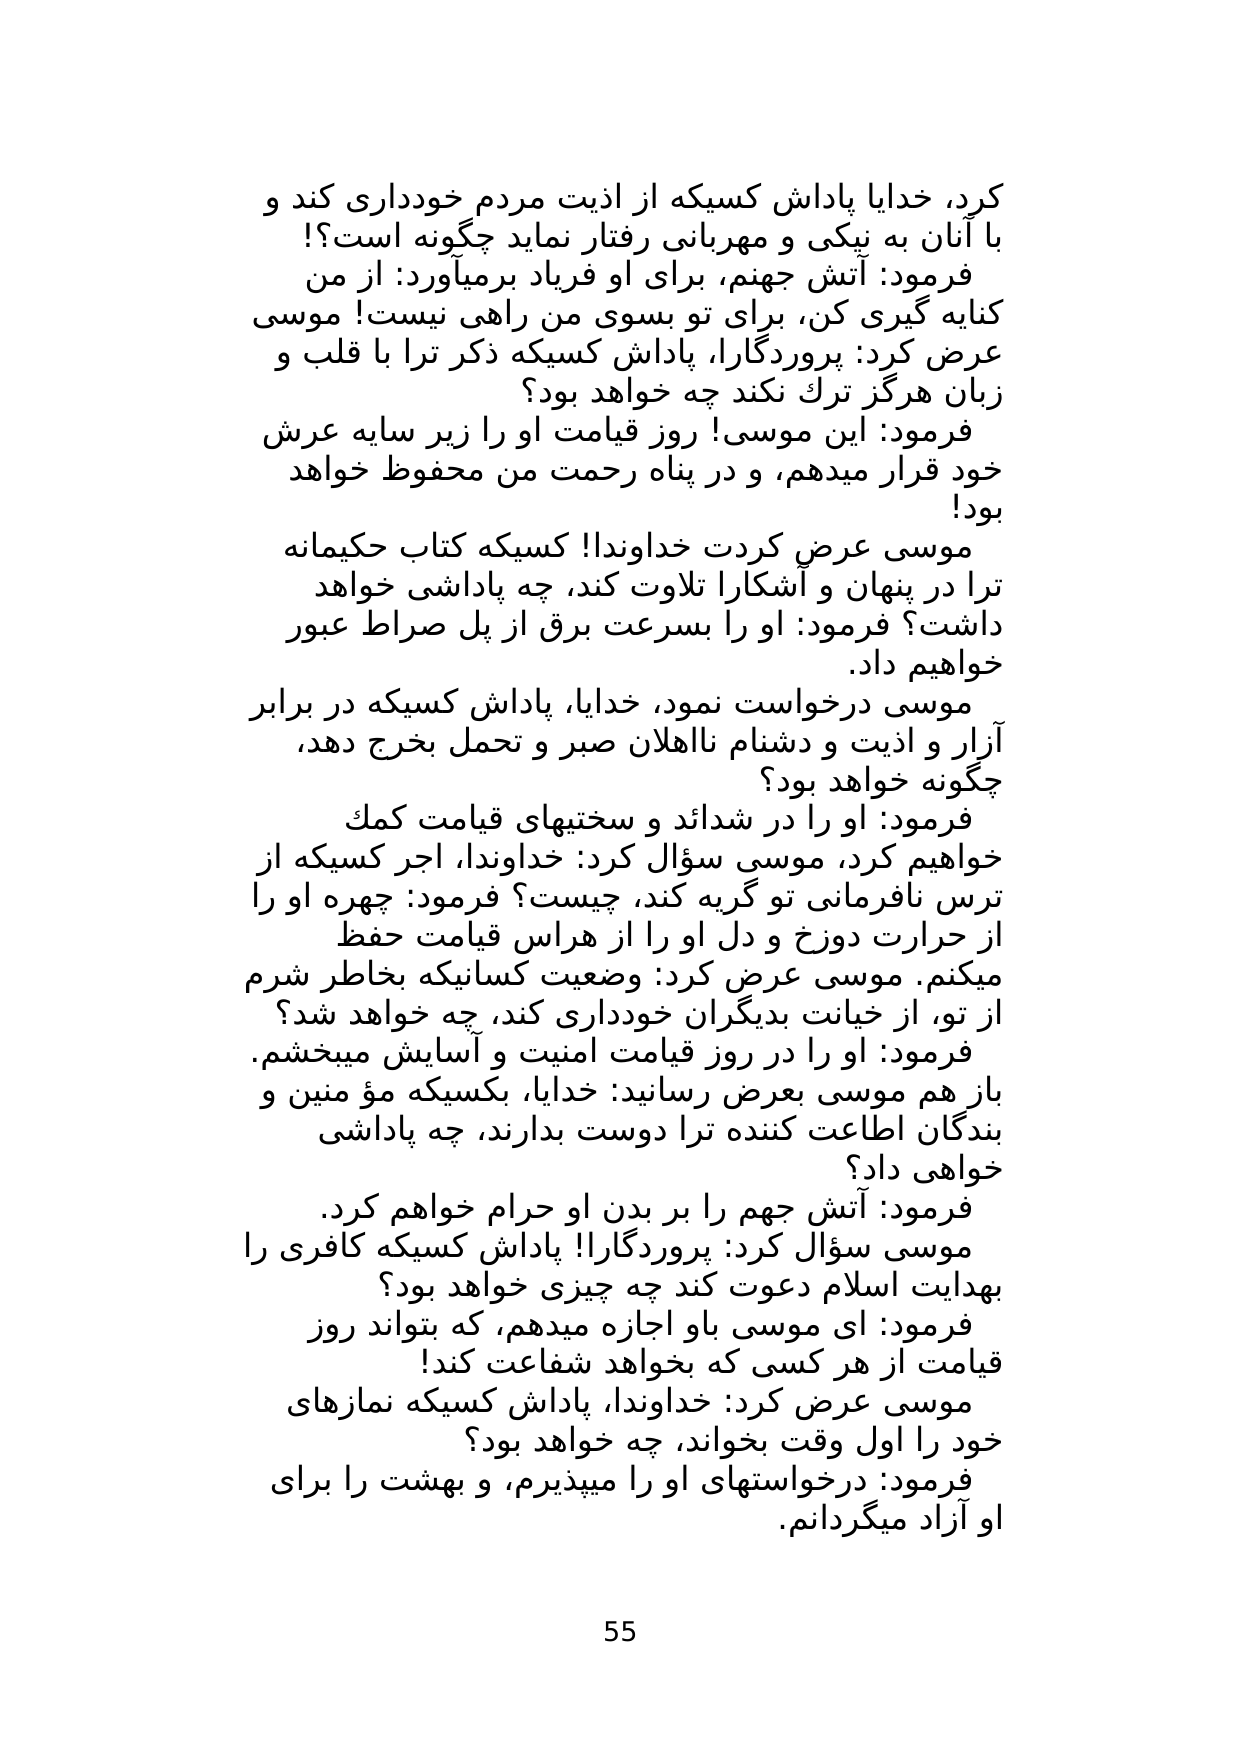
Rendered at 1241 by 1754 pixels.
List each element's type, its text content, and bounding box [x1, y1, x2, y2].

text فرمود: او را در روز قيامت امنيت و آسايش ميبخشم. باز هم موسى بعرض رسانيد: خدايا، بكسيكه مؤ منين و بندگان اطاعت كننده ترا دوست بدارند، چه پاداشى خواهى داد؟ [236, 1032, 1004, 1187]
text فرمود: آتش جهنم، براى او فرياد برميآورد: از من كنايه گيرى كن، براى تو بسوى من راهى نيست! موسى عرض كرد: پروردگارا، پاداش كسيكه ذكر ترا با قلب و زبان هرگز ترك نكند چه خواهد بود؟ [236, 255, 1004, 410]
text فرمود: اين موسى! روز قيامت او را زير سايه عرش خود قرار ميدهم، و در پناه رحمت من محفوظ خواهد بود! [236, 410, 1004, 527]
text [236, 177, 1004, 255]
text موسى درخواست نمود، خدايا، پاداش كسيكه در برابر آزار و اذيت و دشنام نااهلان صبر و تحمل بخرج دهد، چگونه خواهد بود؟ [236, 682, 1004, 799]
text موسى عرض كرد: خداوندا، پاداش كسيكه نمازهاى خود را اول وقت بخواند، چه خواهد بود؟ [236, 1382, 1004, 1459]
text فرمود: درخواستهاى او را ميپذيرم، و بهشت را براى او آزاد ميگردانم. [236, 1459, 1004, 1537]
text موسى سؤال كرد: پروردگارا! پاداش كسيكه كافرى را بهدايت اسلام دعوت كند چه چيزى خواهد بود؟ [236, 1226, 1004, 1304]
text فرمود: او را در شدائد و سختيهاى قيامت كمك خواهيم كرد، موسى سؤال كرد: خداوندا، اجر كسيكه از ترس نافرمانى تو گريه كند، چيست؟ فرمود: چهره او را از حرارت دوزخ و دل او را از هراس قيامت حفظ ميكنم. موسى عرض كرد: وضعيت كسانيكه بخاطر شرم از تو، از خيانت بديگران خوددارى كند، چه خواهد شد؟ [236, 799, 1004, 1032]
text فرمود: اى موسى باو اجازه ميدهم، كه بتواند روز قيامت از هر كسى كه بخواهد شفاعت كند! [236, 1304, 1004, 1382]
text فرمود: آتش جهم را بر بدن او حرام خواهم كرد. [236, 1187, 1004, 1226]
text موسى عرض كردت خداوندا! كسيكه كتاب حكيمانه ترا در پنهان و آشكارا تلاوت كند، چه پاداشى خواهد داشت؟ فرمود: او را بسرعت برق از پل صراط عبور خواهيم داد. [236, 527, 1004, 682]
